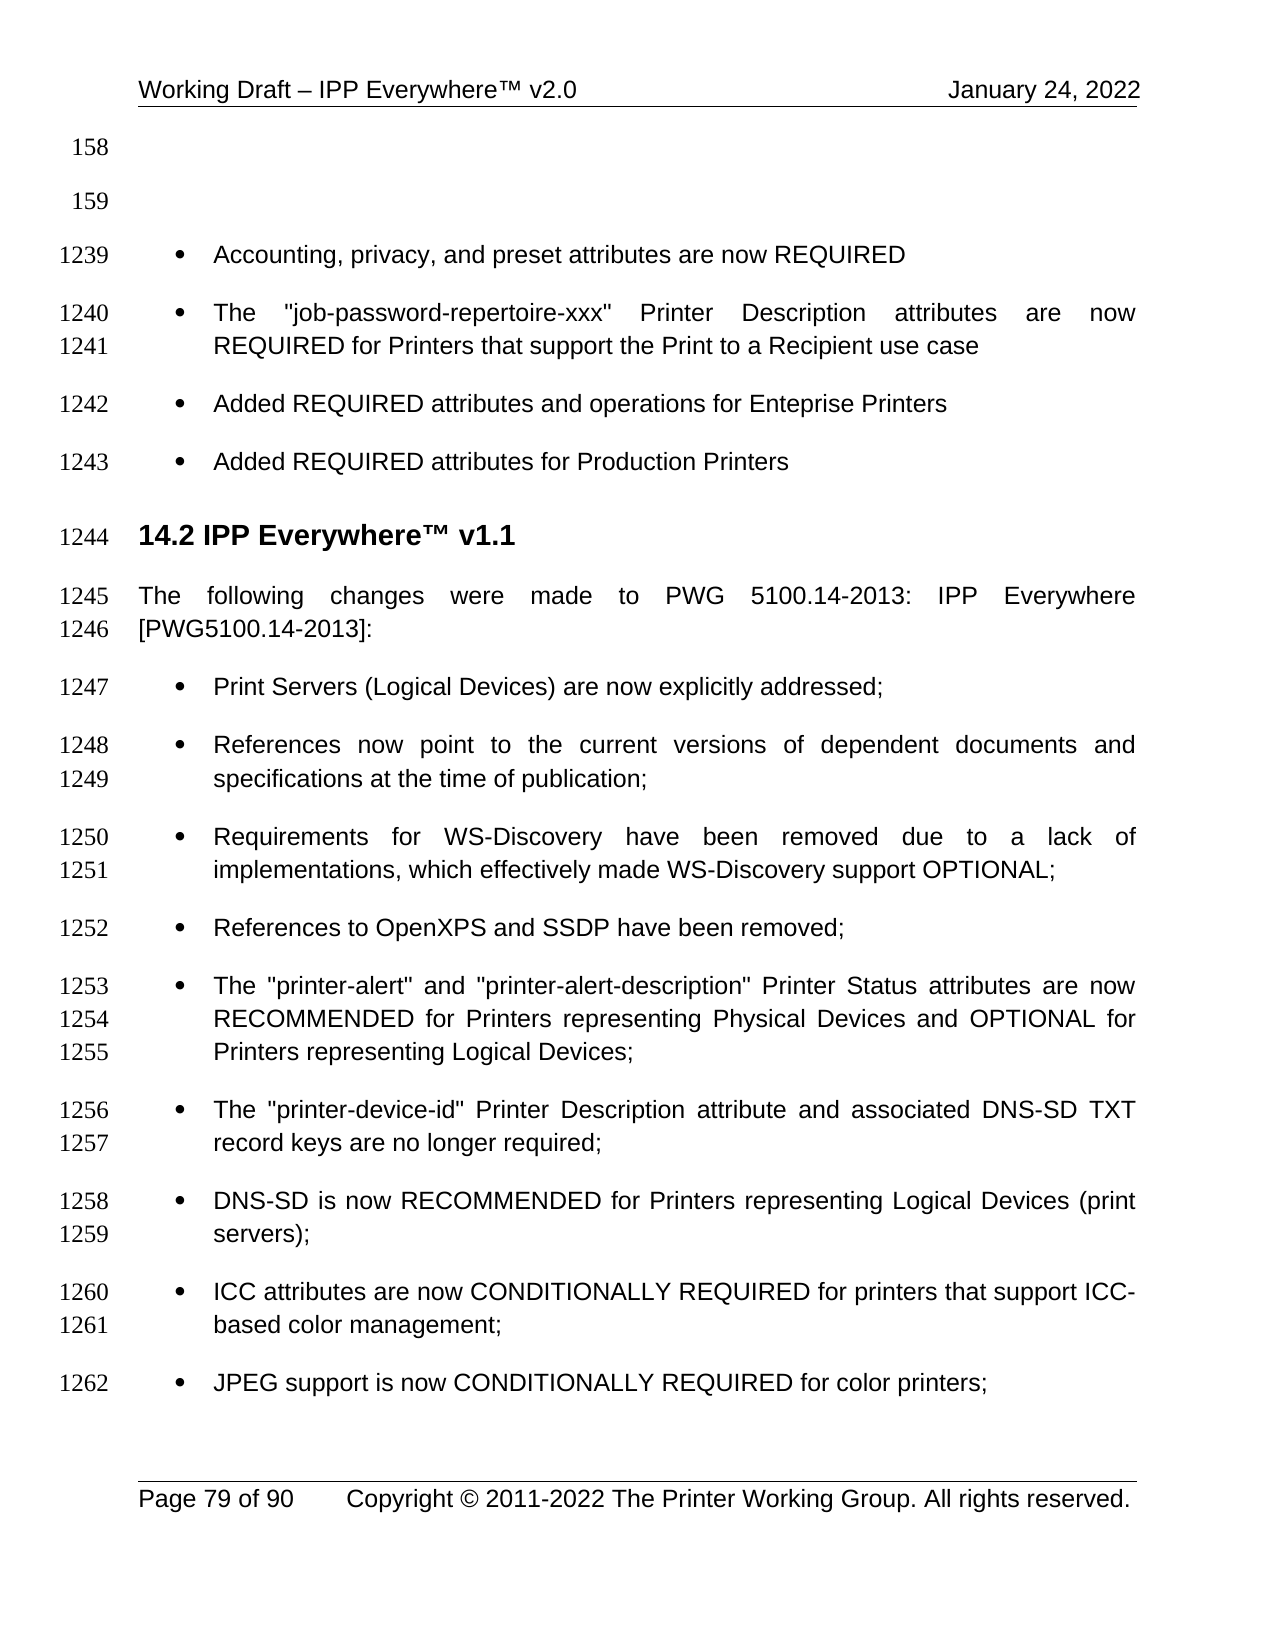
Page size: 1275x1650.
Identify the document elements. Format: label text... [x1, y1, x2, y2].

list JPEG support is now CONDITIONALLY REQUIRED for color printers; [176, 1368, 1137, 1397]
list The "job-password-repertoire-xxx" Printer Description attributes are now REQUIRED for Printers that support the Print to a Recipient use case [176, 298, 1137, 360]
list The "printer-alert" and "printer-alert-description" Printer Status attributes are now RECOMMENDED for Printers representing Physical Devices and OPTIONAL for Printers representing Logical Devices; [176, 971, 1137, 1066]
list Added REQUIRED attributes for Production Printers [176, 447, 1137, 476]
text The following changes were made to PWG 5100.14-2013: IPP Everywhere [PWG5100.14-2013]: [138, 581, 1137, 643]
text IPP Everywhere™ v1.1 [138, 518, 1137, 551]
list Requirements for WS-Discovery have been removed due to a lack of implementations, which effectively made WS-Discovery support OPTIONAL; [176, 822, 1137, 883]
list DNS-SD is now RECOMMENDED for Printers representing Logical Devices (print servers); [176, 1186, 1137, 1248]
list Print Servers (Logical Devices) are now explicitly addressed; [176, 672, 1137, 701]
list ICC attributes are now CONDITIONALLY REQUIRED for printers that support ICC-based color management; [176, 1277, 1137, 1339]
list Accounting, privacy, and preset attributes are now REQUIRED [176, 240, 1137, 268]
list References now point to the current versions of dependent documents and specifications at the time of publication; [176, 730, 1137, 792]
list References to OpenXPS and SSDP have been removed; [176, 913, 1137, 942]
list The "printer-device-id" Printer Description attribute and associated DNS-SD TXT record keys are no longer required; [176, 1095, 1137, 1157]
list Added REQUIRED attributes and operations for Enteprise Printers [176, 389, 1137, 418]
